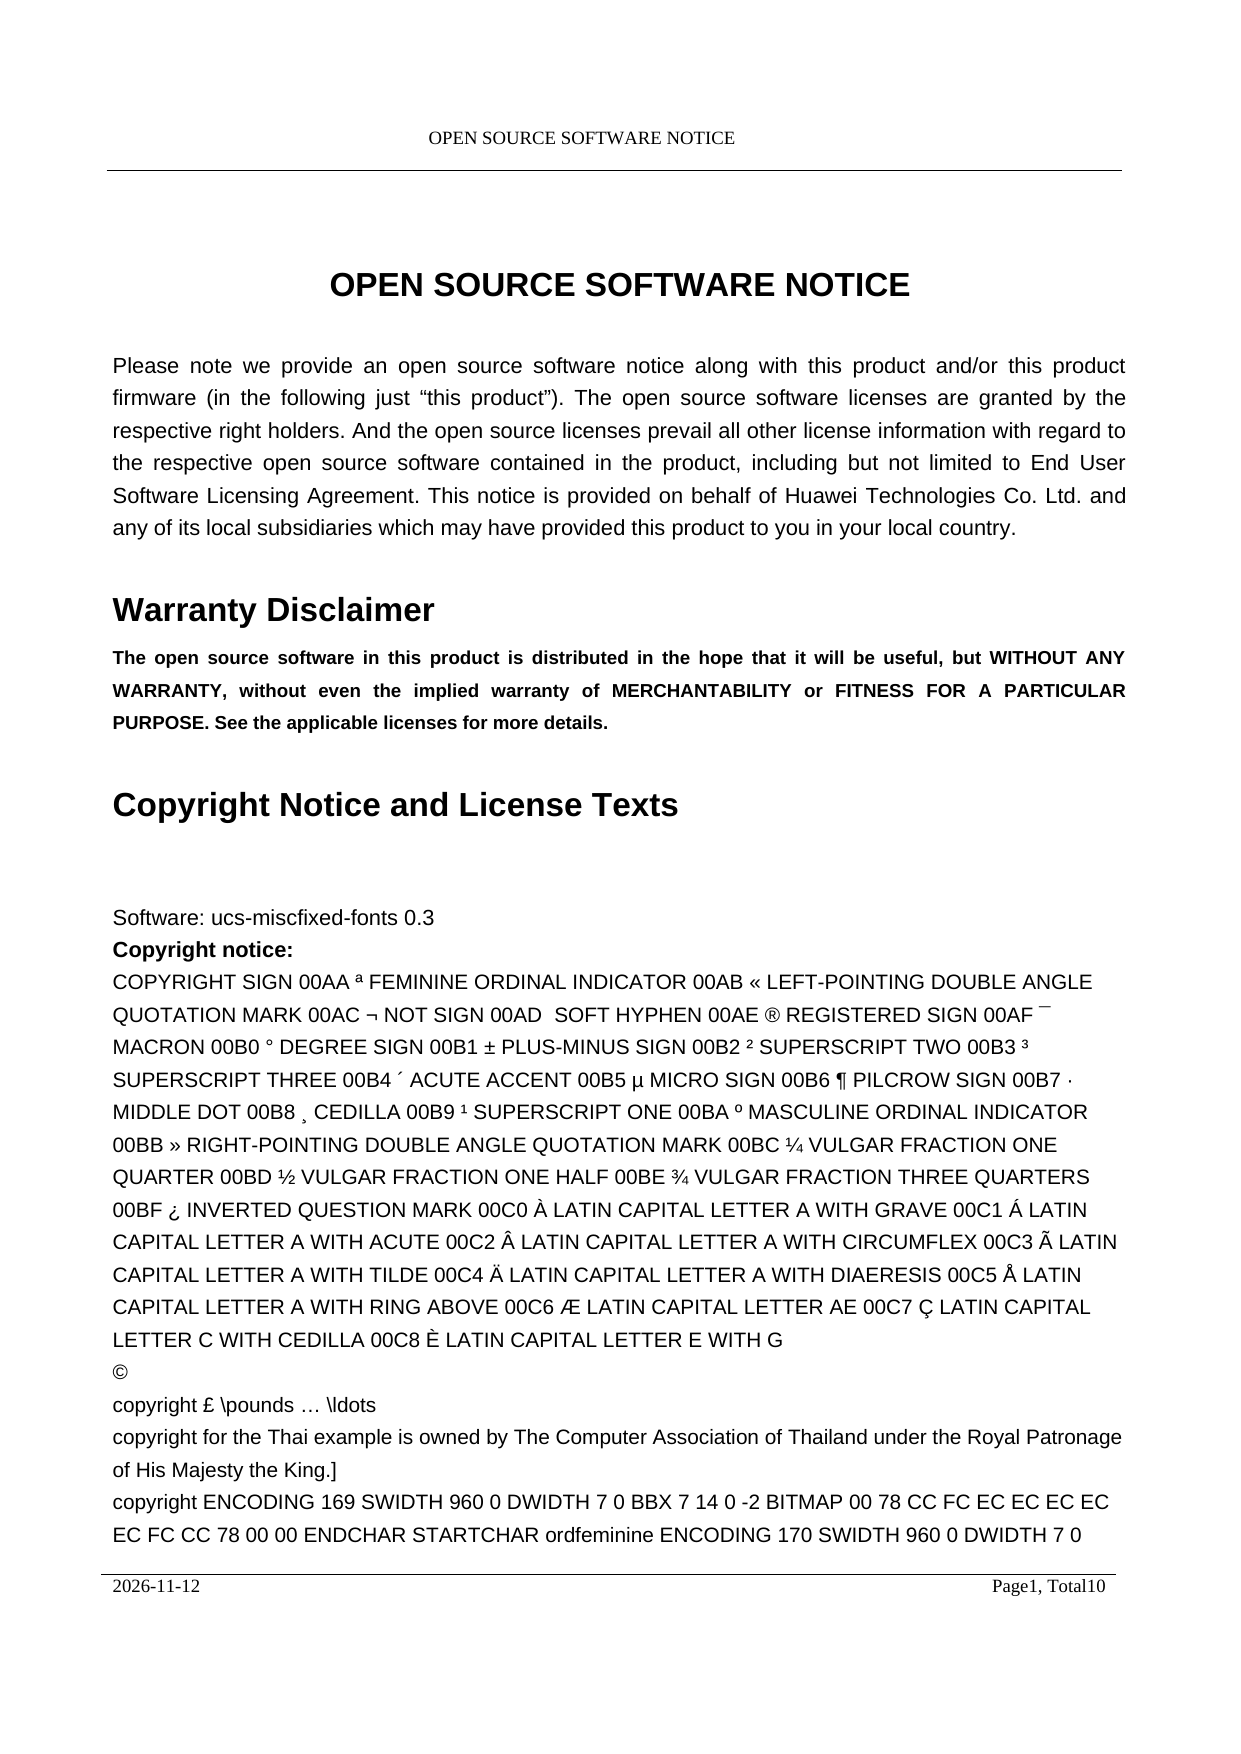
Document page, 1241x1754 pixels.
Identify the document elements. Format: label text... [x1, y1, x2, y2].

text OPEN SOURCE SOFTWARE NOTICE [112, 251, 1128, 316]
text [112, 1486, 1128, 1551]
text copyright £ \pounds … \ldots [112, 1388, 1128, 1421]
text copyright for the Thai example is owned by The Computer Association of Thailand under the Royal Patronage of His Majesty the King.] [112, 1421, 1128, 1486]
text Please note we provide an open source software notice along with this product and/or this product firmware (in the following just “this product”). The open source software licenses are granted by the respective right holders. And the open source licenses prevail all other license information with regard to the respective open source software contained in the product, including but not limited to End User Software Licensing Agreement. This notice is provided on behalf of Huawei Technologies Co. Ltd. and any of its local subsidiaries which may have provided this product to you in your local country. [112, 349, 1128, 544]
text Copyright Notice and License Texts [112, 771, 1128, 836]
text Warranty Disclaimer [112, 576, 1128, 641]
text COPYRIGHT SIGN 00AA ª FEMININE ORDINAL INDICATOR 00AB « LEFT-POINTING DOUBLE ANGLE QUOTATION MARK 00AC ¬ NOT SIGN 00AD ­ SOFT HYPHEN 00AE ® REGISTERED SIGN 00AF ¯ MACRON 00B0 ° DEGREE SIGN 00B1 ± PLUS-MINUS SIGN 00B2 ² SUPERSCRIPT TWO 00B3 ³ SUPERSCRIPT THREE 00B4 ´ ACUTE ACCENT 00B5 µ MICRO SIGN 00B6 ¶ PILCROW SIGN 00B7 · MIDDLE DOT 00B8 ¸ CEDILLA 00B9 ¹ SUPERSCRIPT ONE 00BA º MASCULINE ORDINAL INDICATOR 00BB » RIGHT-POINTING DOUBLE ANGLE QUOTATION MARK 00BC ¼ VULGAR FRACTION ONE QUARTER 00BD ½ VULGAR FRACTION ONE HALF 00BE ¾ VULGAR FRACTION THREE QUARTERS 00BF ¿ INVERTED QUESTION MARK 00C0 À LATIN CAPITAL LETTER A WITH GRAVE 00C1 Á LATIN CAPITAL LETTER A WITH ACUTE 00C2 Â LATIN CAPITAL LETTER A WITH CIRCUMFLEX 00C3 Ã LATIN CAPITAL LETTER A WITH TILDE 00C4 Ä LATIN CAPITAL LETTER A WITH DIAERESIS 00C5 Å LATIN CAPITAL LETTER A WITH RING ABOVE 00C6 Æ LATIN CAPITAL LETTER AE 00C7 Ç LATIN CAPITAL LETTER C WITH CEDILLA 00C8 È LATIN CAPITAL LETTER E WITH G [112, 966, 1128, 1356]
text Copyright notice: [112, 933, 1128, 966]
text © [112, 1356, 1128, 1388]
text The open source software in this product is distributed in the hope that it will be useful, but WITHOUT ANY WARRANTY, without even the implied warranty of MERCHANTABILITY or FITNESS FOR A PARTICULAR PURPOSE. See the applicable licenses for more details. [112, 641, 1128, 739]
text Software: ucs-miscfixed-fonts 0.3 [112, 901, 1128, 933]
